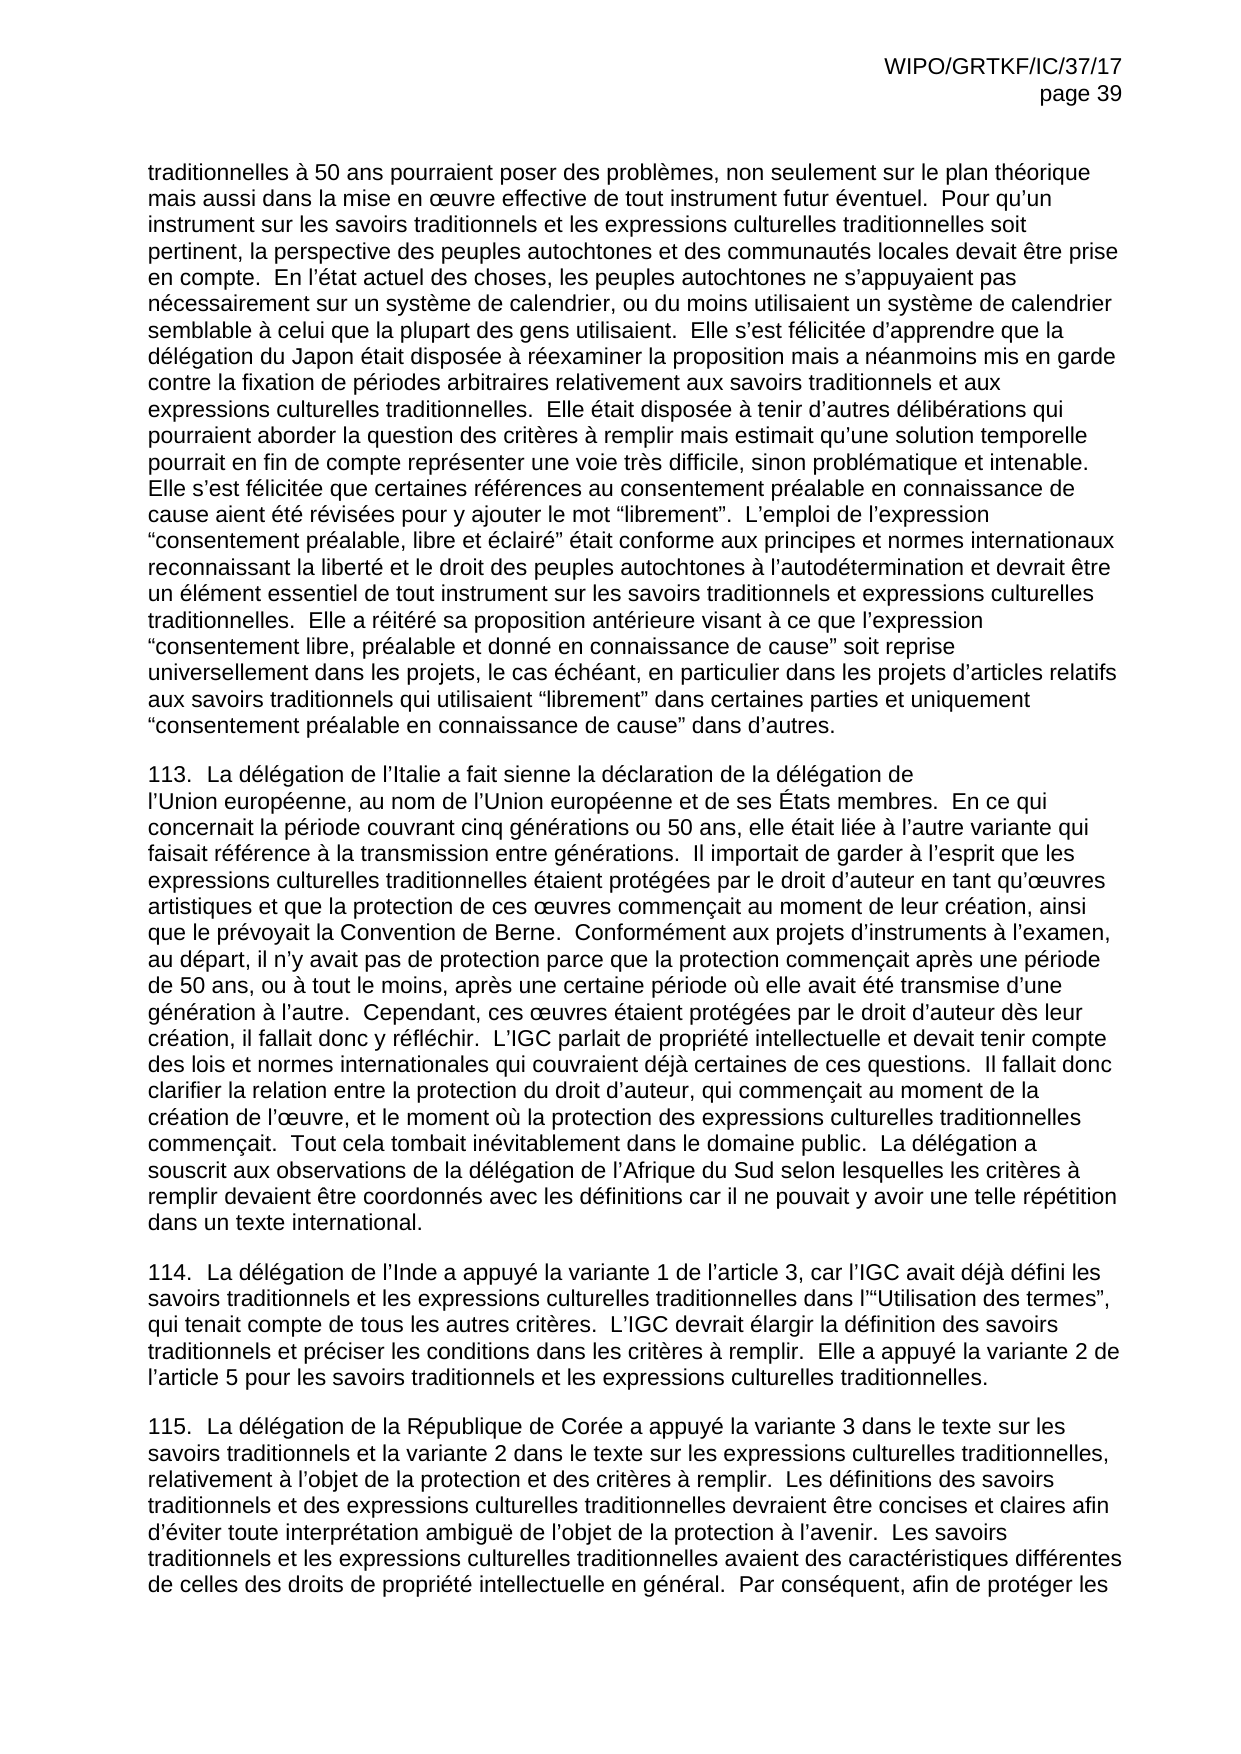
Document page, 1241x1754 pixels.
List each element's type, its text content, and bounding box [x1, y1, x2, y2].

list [148, 1413, 1122, 1598]
list La délégation de l’Inde a appuyé la variante 1 de l’article 3, car l’IGC avait déjà défini les savoirs traditionnels et les expressions culturelles traditionnelles dans l’“Utilisation des termes”, qui tenait compte de tous les autres critères. L’IGC devrait élargir la définition des savoirs traditionnels et préciser les conditions dans les critères à remplir. Elle a appuyé la variante 2 de l’article 5 pour les savoirs traditionnels et les expressions culturelles traditionnelles. [148, 1258, 1122, 1390]
list La délégation de l’Italie a fait sienne la déclaration de la délégation de l’Union européenne, au nom de l’Union européenne et de ses États membres. En ce qui concernait la période couvrant cinq générations ou 50 ans, elle était liée à l’autre variante qui faisait référence à la transmission entre générations. Il importait de garder à l’esprit que les expressions culturelles traditionnelles étaient protégées par le droit d’auteur en tant qu’œuvres artistiques et que la protection de ces œuvres commençait au moment de leur création, ainsi que le prévoyait la Convention de Berne. Conformément aux projets d’instruments à l’examen, au départ, il n’y avait pas de protection parce que la protection commençait après une période de 50 ans, ou à tout le moins, après une certaine période où elle avait été transmise d’une génération à l’autre. Cependant, ces œuvres étaient protégées par le droit d’auteur dès leur création, il fallait donc y réfléchir. L’IGC parlait de propriété intellectuelle et devait tenir compte des lois et normes internationales qui couvraient déjà certaines de ces questions. Il fallait donc clarifier la relation entre la protection du droit d’auteur, qui commençait au moment de la création de l’œuvre, et le moment où la protection des expressions culturelles traditionnelles commençait. Tout cela tombait inévitablement dans le domaine public. La délégation a souscrit aux observations de la délégation de l’Afrique du Sud selon lesquelles les critères à remplir devaient être coordonnés avec les définitions car il ne pouvait y avoir une telle répétition dans un texte international. [148, 761, 1122, 1236]
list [148, 158, 1122, 738]
